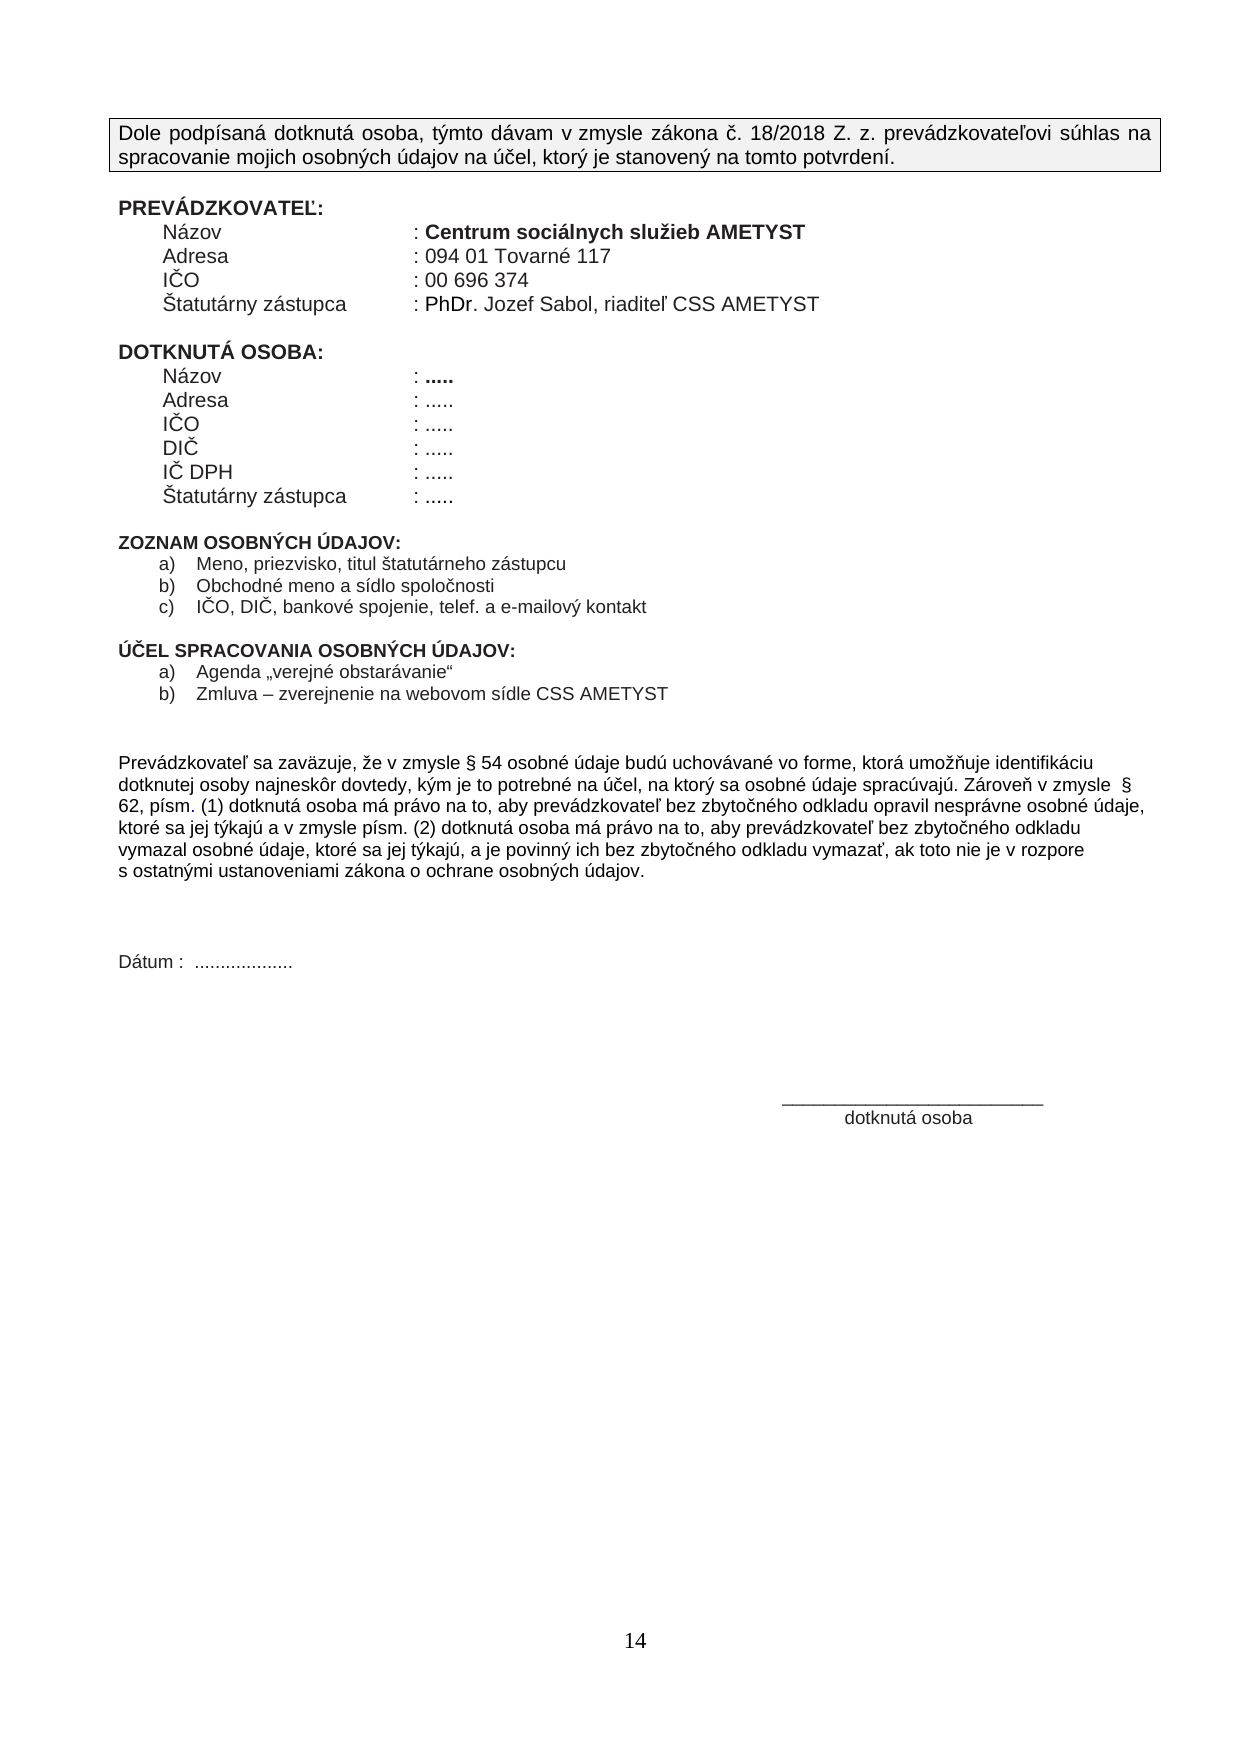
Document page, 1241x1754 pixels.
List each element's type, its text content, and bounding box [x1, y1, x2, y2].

text Adresa : 094 01 Tovarné 117 [162, 244, 1152, 268]
text IČ DPH : ..... [162, 460, 1152, 484]
list Agenda „verejné obstarávanie“ [159, 661, 1152, 683]
text Dole podpísaná dotknutá osoba, týmto dávam v zmysle zákona č. 18/2018 Z. z. prevádzkovateľovi súhlas na spracovanie mojich osobných údajov na účel, ktorý je stanovený na tomto potvrdení. [110, 119, 1160, 171]
text Adresa : ..... [162, 388, 1152, 412]
list IČO, DIČ, bankové spojenie, telef. a e-mailový kontakt [159, 596, 1152, 618]
text Dátum : ................... [118, 951, 1152, 972]
text Názov : Centrum sociálnych služieb AMETYST [162, 220, 1152, 244]
text DIČ : ..... [162, 436, 1152, 460]
text Štatutárny zástupca : PhDr. Jozef Sabol, riaditeľ CSS AMETYST [162, 292, 1152, 316]
text dotknutá osoba [782, 1107, 1152, 1128]
list Zmluva – zverejnenie na webovom sídle CSS AMETYST [159, 683, 1152, 704]
text ZOZNAM OSOBNÝCH ÚDAJOV: [118, 532, 1152, 553]
text Názov : ..... [162, 364, 1152, 388]
text PREVÁDZKOVATEĽ: [118, 196, 1152, 220]
list Meno, priezvisko, titul štatutárneho zástupcu [159, 553, 1152, 575]
text Štatutárny zástupca : ..... [162, 484, 1152, 508]
text ÚČEL SPRACOVANIA OSOBNÝCH ÚDAJOV: [118, 639, 1152, 661]
text IČO : 00 696 374 [162, 268, 1152, 292]
text Prevádzkovateľ sa zaväzuje, že v zmysle § 54 osobné údaje budú uchovávané vo forme, ktorá umožňuje identifikáciu dotknutej osoby najneskôr dovtedy, kým je to potrebné na účel, na ktorý sa osobné údaje spracúvajú. Zároveň v zmysle § 62, písm. (1) dotknutá osoba má právo na to, aby prevádzkovateľ bez zbytočného odkladu opravil nesprávne osobné údaje, ktoré sa jej týkajú a v zmysle písm. (2) dotknutá osoba má právo na to, aby prevádzkovateľ bez zbytočného odkladu vymazal osobné údaje, ktoré sa jej týkajú, a je povinný ich bez zbytočného odkladu vymazať, ak toto nie je v rozpore s ostatnými ustanoveniami zákona o ochrane osobných údajov. [118, 752, 1152, 908]
text IČO : ..... [162, 412, 1152, 436]
text _________________________ [782, 1085, 1152, 1107]
text DOTKNUTÁ OSOBA: [118, 340, 1152, 364]
list Obchodné meno a sídlo spoločnosti [159, 575, 1152, 596]
